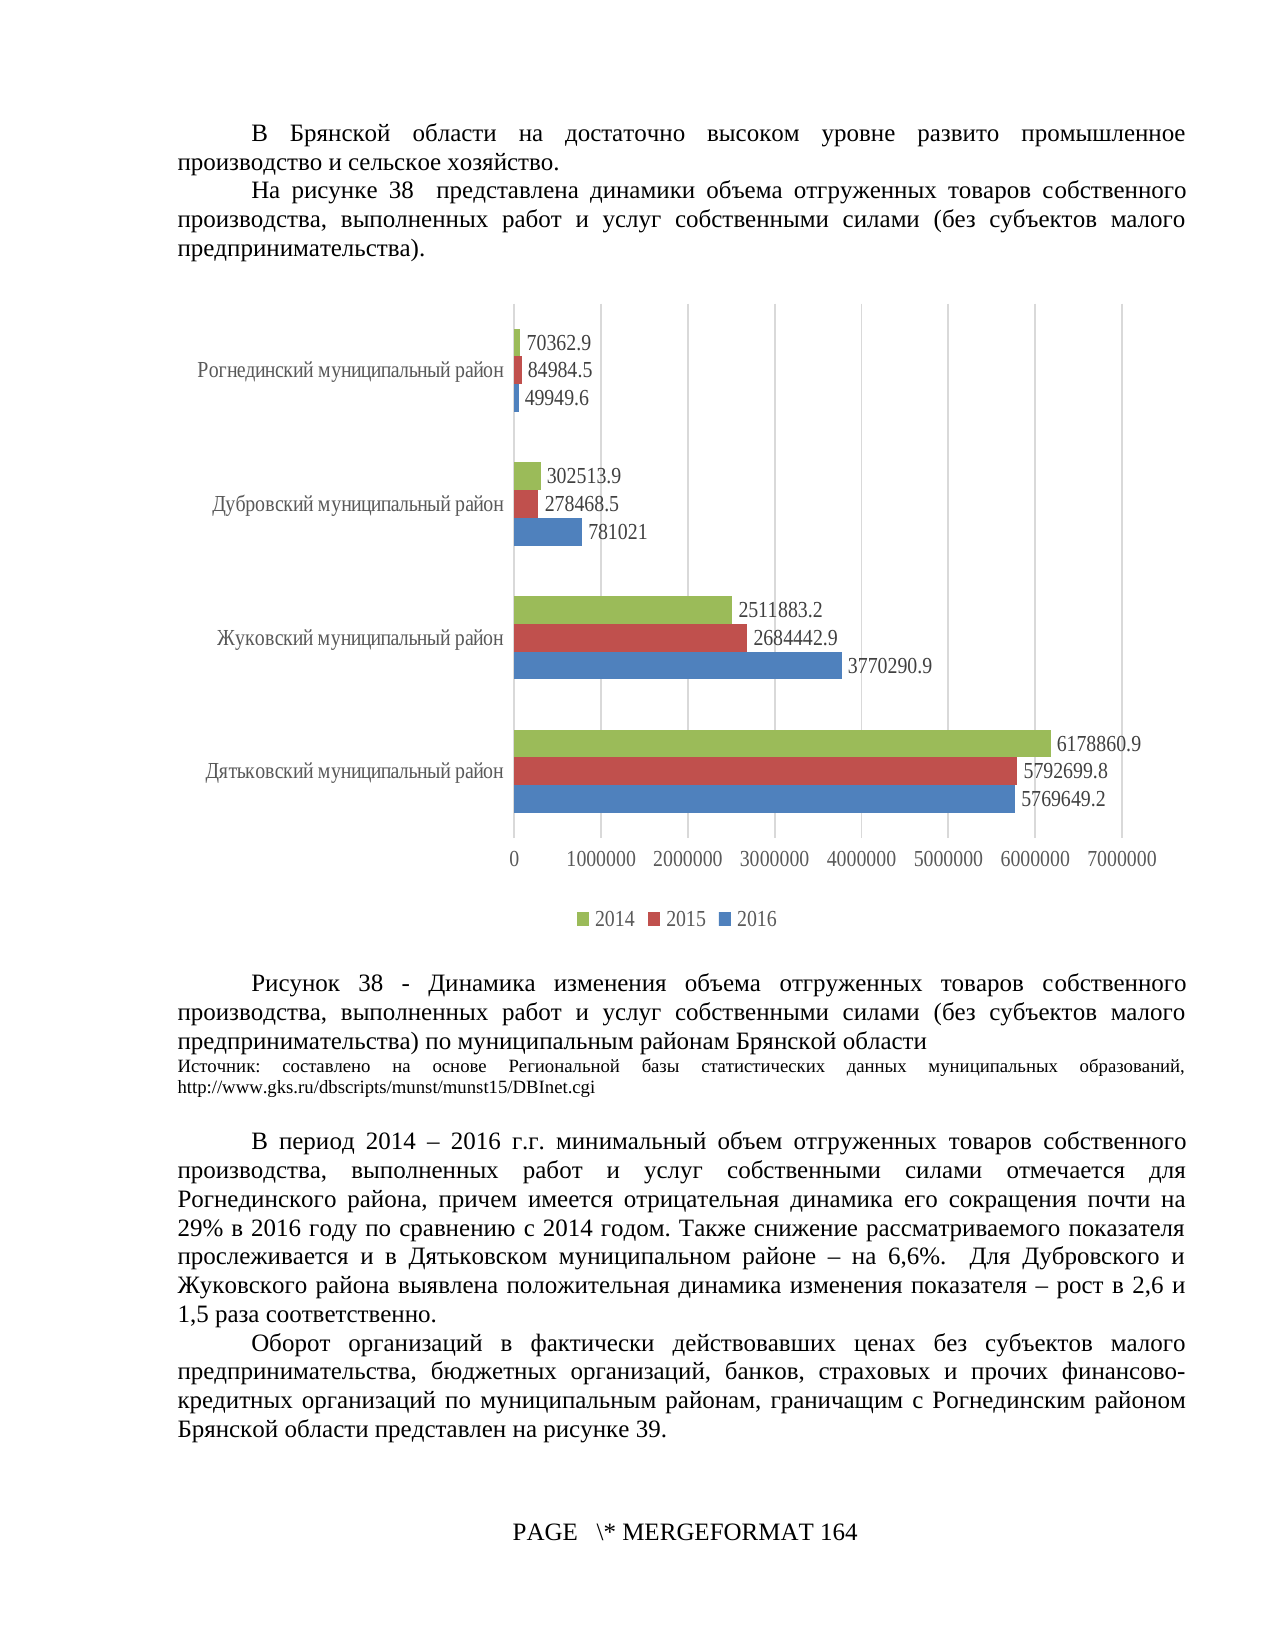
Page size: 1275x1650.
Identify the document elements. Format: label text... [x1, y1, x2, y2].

text В период 2014 – 2016 г.г. минимальный объем отгруженных товаров собственного производства, выполненных работ и услуг собственными силами отмечается для Рогнединского района, причем имеется отрицательная динамика его сокращения почти на 29% в 2016 году по сравнению с 2014 годом. Также снижение рассматриваемого показателя прослеживается и в Дятьковском муниципальном районе – на 6,6%. Для Дубровского и Жуковского района выявлена положительная динамика изменения показателя – рост в 2,6 и 1,5 раза соответственно. [177, 1126, 1186, 1328]
text В Брянской области на достаточно высоком уровне развито промышленное производство и сельское хозяйство. [177, 118, 1186, 176]
text Рисунок 38 - Динамика изменения объема отгруженных товаров собственного производства, выполненных работ и услуг собственными силами (без субъектов малого предпринимательства) по муниципальным районам Брянской области [177, 968, 1186, 1054]
text Источник: составлено на основе Региональной базы статистических данных муниципальных образований, http://www.gks.ru/dbscripts/munst/munst15/DBInet.cgi [177, 1054, 1186, 1098]
text Оборот организаций в фактически действовавших ценах без субъектов малого предпринимательства, бюджетных организаций, банков, страховых и прочих финансово-кредитных организаций по муниципальным районам, граничащим с Рогнединским районом Брянской области представлен на рисунке 39. [177, 1328, 1186, 1443]
text На рисунке 38 представлена динамики объема отгруженных товаров собственного производства, выполненных работ и услуг собственными силами (без субъектов малого предпринимательства). [177, 176, 1186, 262]
